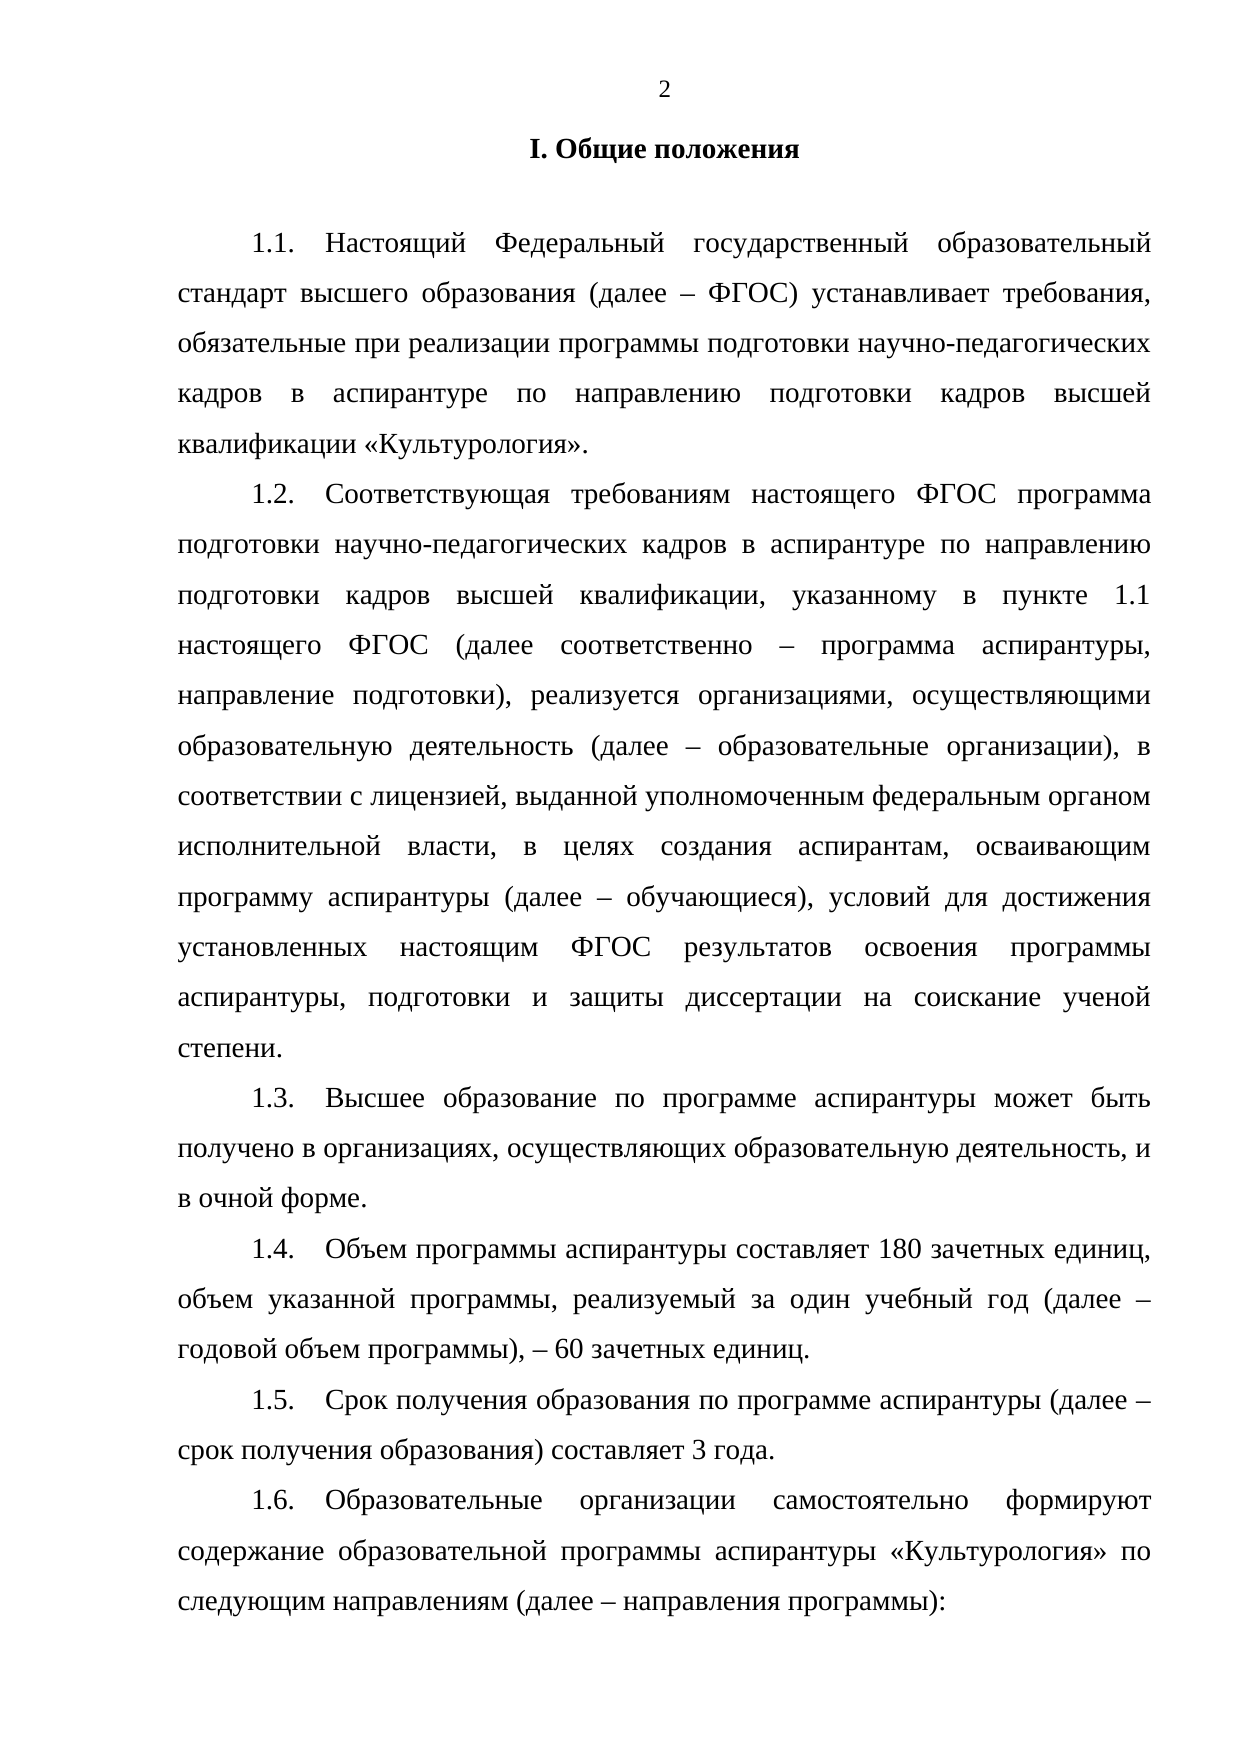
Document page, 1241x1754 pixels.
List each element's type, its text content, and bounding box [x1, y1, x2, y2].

list Соответствующая требованиям настоящего ФГОС программа подготовки научно-педагогических кадров в аспирантуре по направлению подготовки кадров высшей квалификации, указанному в пункте 1.1 настоящего ФГОС (далее соответственно – программа аспирантуры, направление подготовки), реализуется организациями, осуществляющими образовательную деятельность (далее – образовательные организации), в соответствии с лицензией, выданной уполномоченным федеральным органом исполнительной власти, в целях создания аспирантам, осваивающим программу аспирантуры (далее – обучающиеся), условий для достижения установленных настоящим ФГОС результатов освоения программы аспирантуры, подготовки и защиты диссертации на соискание ученой степени. [177, 476, 1152, 1063]
list Высшее образование по программе аспирантуры может быть получено в организациях, осуществляющих образовательную деятельность, и в очной форме. [177, 1080, 1152, 1214]
list Объем программы аспирантуры составляет 180 зачетных единиц, объем указанной программы, реализуемый за один учебный год (далее – годовой объем программы), – 60 зачетных единиц. [177, 1231, 1152, 1365]
text I. Общие положения [177, 131, 1152, 165]
list Образовательные организации самостоятельно формируют содержание образовательной программы аспирантуры «Культурология» по следующим направлениям (далее – направления программы): [177, 1482, 1152, 1617]
list Срок получения образования по программе аспирантуры (далее – срок получения образования) составляет 3 года. [177, 1382, 1152, 1466]
list Настоящий Федеральный государственный образовательный стандарт высшего образования (далее – ФГОС) устанавливает требования, обязательные при реализации программы подготовки научно-педагогических кадров в аспирантуре по направлению подготовки кадров высшей квалификации «Культурология». [177, 225, 1152, 459]
